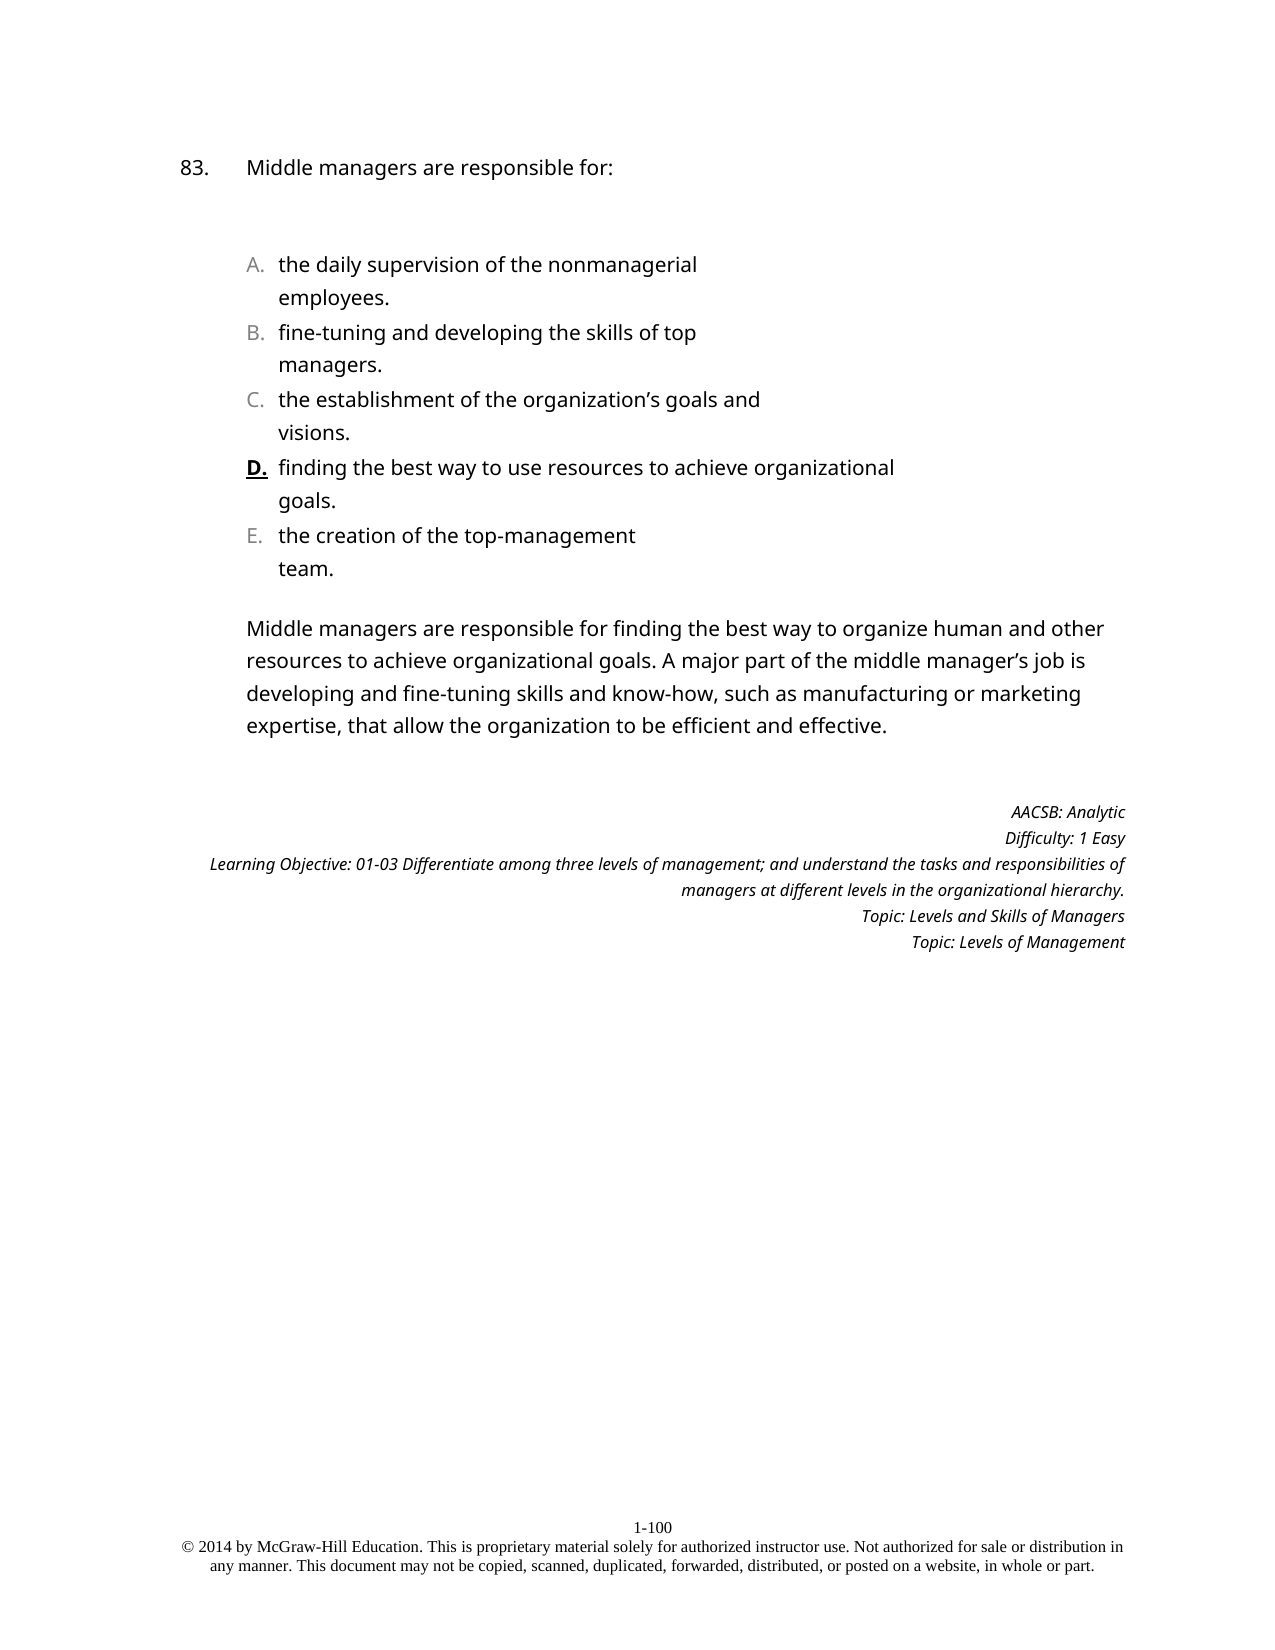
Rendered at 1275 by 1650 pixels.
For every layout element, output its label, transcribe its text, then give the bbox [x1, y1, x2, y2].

table_header Middle managers are responsible for: Middle managers are responsible for finding the best way to organize human and other resources to achieve organizational goals. A major part of the middle manager’s job is developing and fine-tuning skills and know-how, such as manufacturing or marketing expertise, that allow the organization to be efficient and effective. [246, 153, 1125, 771]
table_header AACSB: Analytic Difficulty: 1 Easy Learning Objective: 01-03 Differentiate among three levels of management; and understand the tasks and responsibilities of managers at different levels in the organizational hierarchy. Topic: Levels and Skills of Managers Topic: Levels of Management [180, 801, 1125, 990]
table_header 83. [180, 153, 246, 771]
